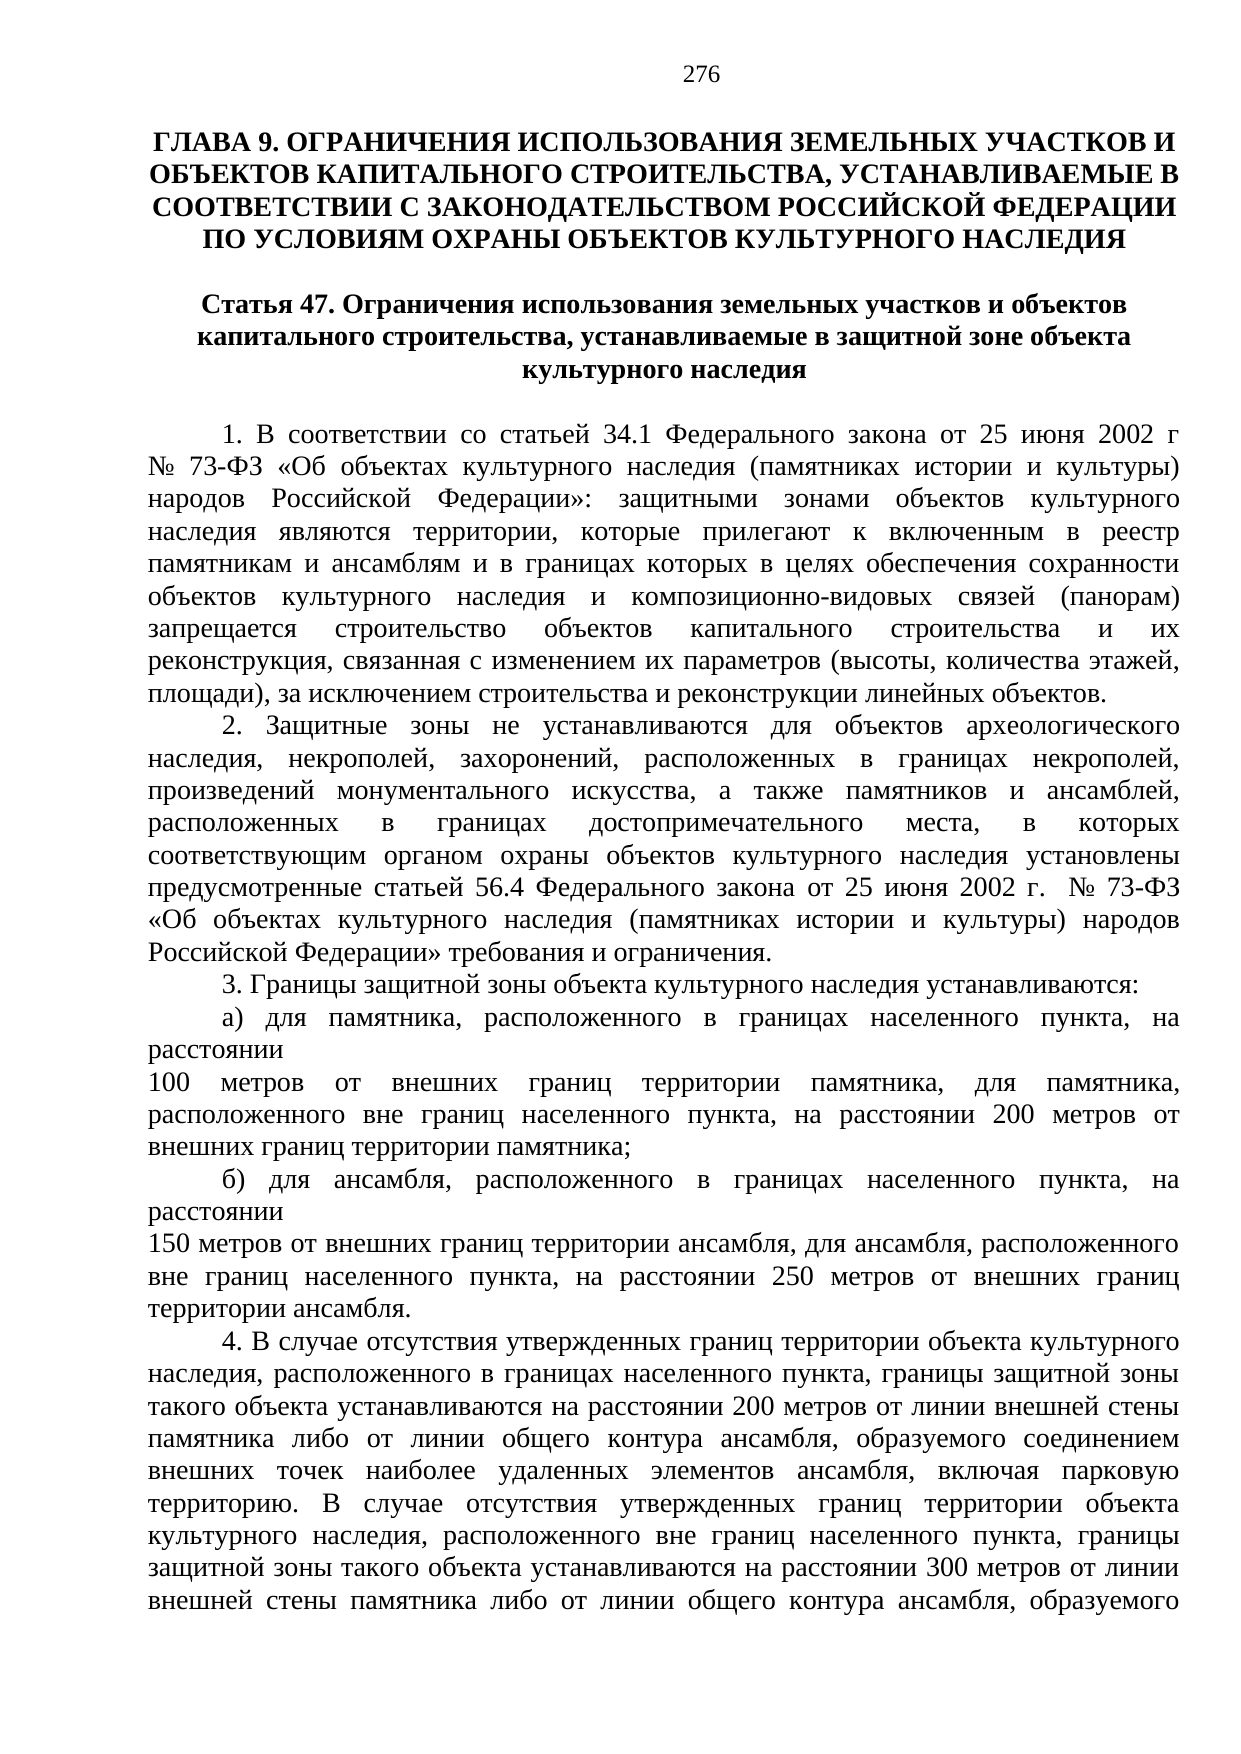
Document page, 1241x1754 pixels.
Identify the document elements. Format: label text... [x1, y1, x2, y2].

text 3. Границы защитной зоны объекта культурного наследия устанавливаются: [148, 967, 1181, 1000]
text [148, 1324, 1181, 1615]
text 2. Защитные зоны не устанавливаются для объектов археологического наследия, некрополей, захоронений, расположенных в границах некрополей, произведений монументального искусства, а также памятников и ансамблей, расположенных в границах достопримечательного места, в которых соответствующим органом охраны объектов культурного наследия установлены предусмотренные статьей 56.4 Федерального закона от 25 июня 2002 г. № 73-ФЗ «Об объектах культурного наследия (памятниках истории и культуры) народов Российской Федерации» требования и ограничения. [148, 708, 1181, 967]
text 1. В соответствии со статьей 34.1 Федерального закона от 25 июня 2002 г № 73-ФЗ «Об объектах культурного наследия (памятниках истории и культуры) народов Российской Федерации»: защитными зонами объектов культурного наследия являются территории, которые прилегают к включенным в реестр памятникам и ансамблям и в границах которых в целях обеспечения сохранности объектов культурного наследия и композиционно-видовых связей (панорам) запрещается строительство объектов капитального строительства и их реконструкция, связанная с изменением их параметров (высоты, количества этажей, площади), за исключением строительства и реконструкции линейных объектов. [148, 417, 1181, 708]
text а) для памятника, расположенного в границах населенного пункта, на расстоянии 100 метров от внешних границ территории памятника, для памятника, расположенного вне границ населенного пункта, на расстоянии 200 метров от внешних границ территории памятника; [148, 1000, 1181, 1162]
list б) для ансамбля, расположенного в границах населенного пункта, на расстоянии 150 метров от внешних границ территории ансамбля, для ансамбля, расположенного вне границ населенного пункта, на расстоянии 250 метров от внешних границ территории ансамбля. [148, 1162, 1181, 1324]
subtitle ГЛАВА 9. ОГРАНИЧЕНИЯ ИСПОЛЬЗОВАНИЯ ЗЕМЕЛЬНЫХ УЧАСТКОВ И ОБЪЕКТОВ КАПИТАЛЬНОГО СТРОИТЕЛЬСТВА, УСТАНАВЛИВАЕМЫЕ В СООТВЕТСТВИИ С ЗАКОНОДАТЕЛЬСТВОМ РОССИЙСКОЙ ФЕДЕРАЦИИ ПО УСЛОВИЯМ ОХРАНЫ ОБЪЕКТОВ КУЛЬТУРНОГО НАСЛЕДИЯ [148, 125, 1181, 255]
subtitle Статья 47. Ограничения использования земельных участков и объектов капитального строительства, устанавливаемые в защитной зоне объекта культурного наследия [148, 287, 1181, 384]
